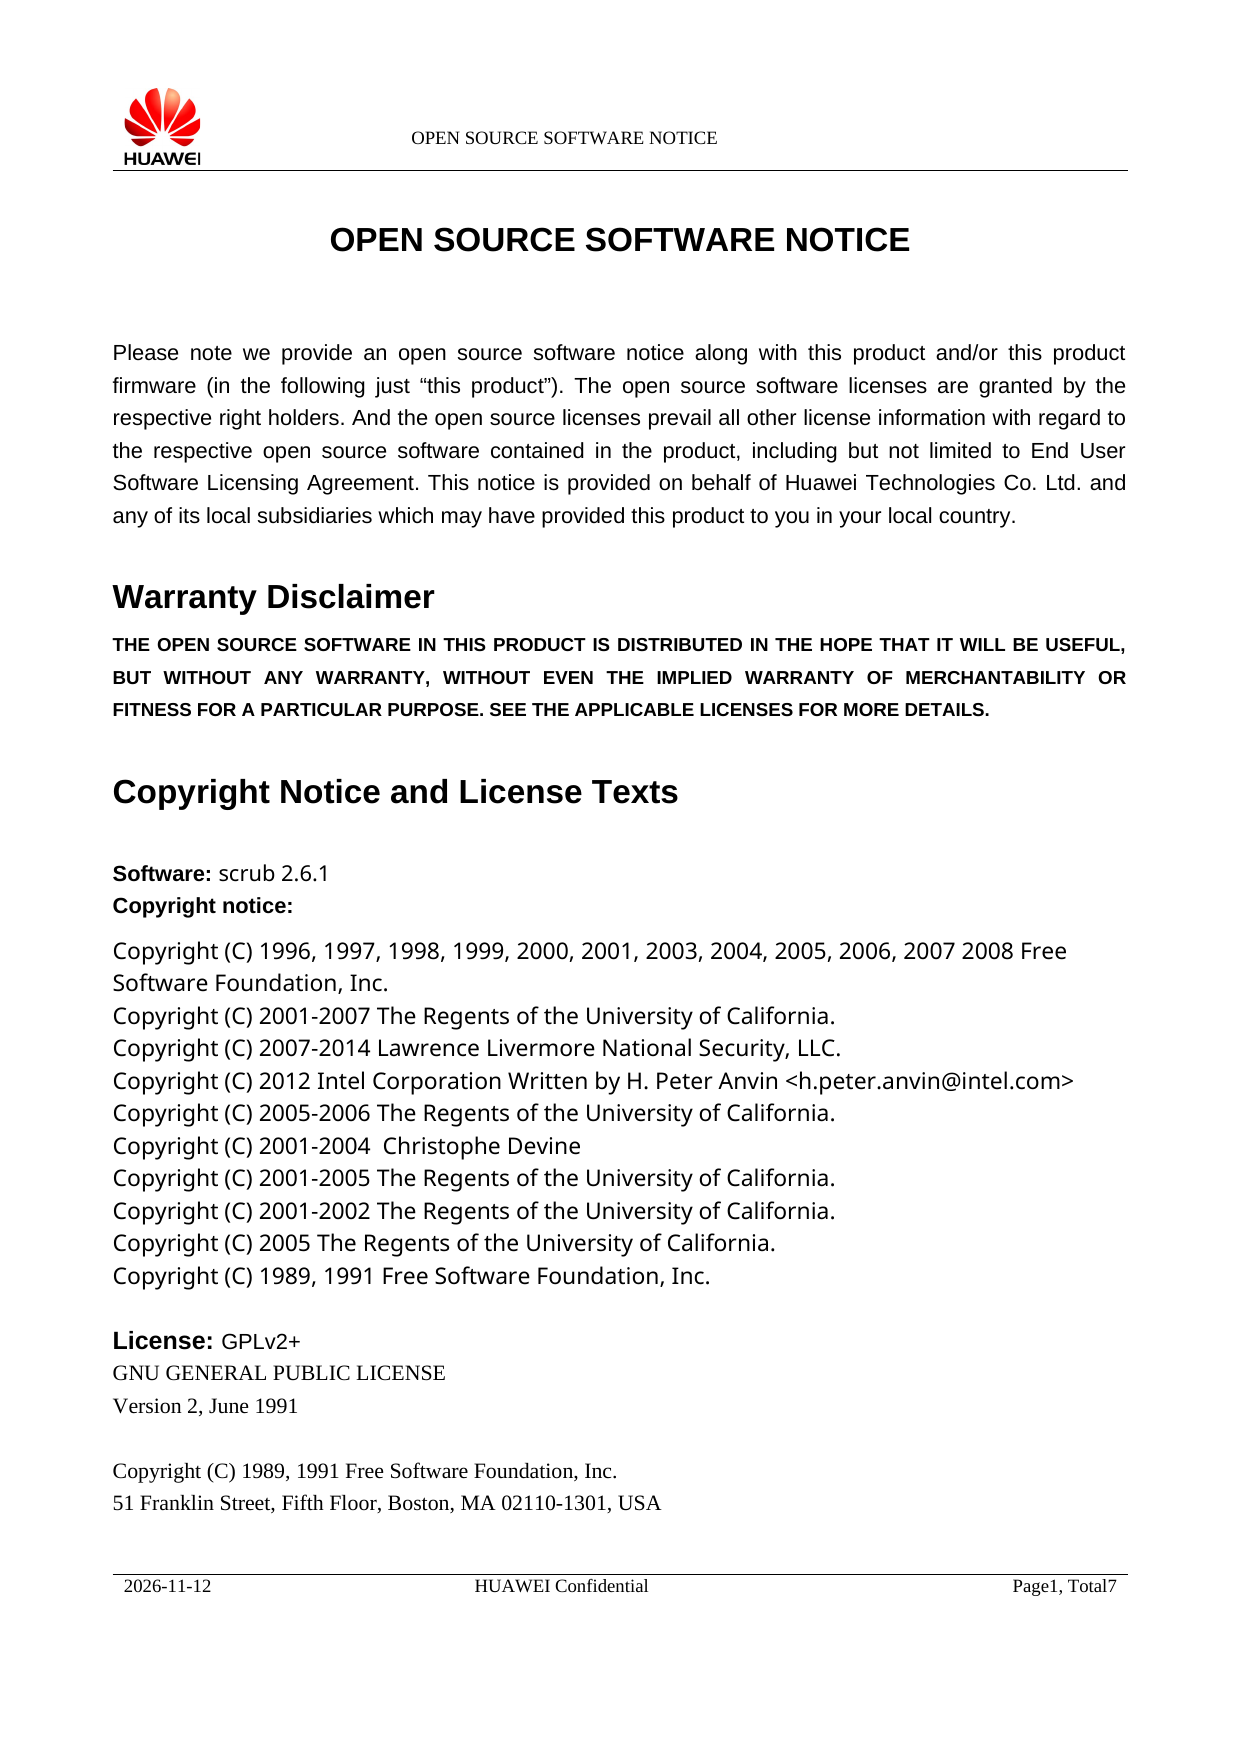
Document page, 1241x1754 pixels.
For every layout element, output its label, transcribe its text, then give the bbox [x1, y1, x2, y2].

text Copyright Notice and License Texts [112, 759, 1128, 824]
text OPEN SOURCE SOFTWARE NOTICE [112, 206, 1128, 271]
title Software: scrub 2.6.1 [112, 856, 1128, 889]
text Copyright (C) 1996, 1997, 1998, 1999, 2000, 2001, 2003, 2004, 2005, 2006, 2007 2008 Free Software Foundation, Inc. Copyright (C) 2001-2007 The Regents of the University of California. Copyright (C) 2007-2014 Lawrence Livermore National Security, LLC. Copyright (C) 2012 Intel Corporation Written by H. Peter Anvin <h.peter.anvin@intel.com> Copyright (C) 2005-2006 The Regents of the University of California. Copyright (C) 2001-2004 Christophe Devine Copyright (C) 2001-2005 The Regents of the University of California. Copyright (C) 2001-2002 The Regents of the University of California. Copyright (C) 2005 The Regents of the University of California. Copyright (C) 1989, 1991 Free Software Foundation, Inc. [112, 934, 1128, 1324]
text The open source software in this product is distributed in the hope that it will be useful, but WITHOUT ANY WARRANTY, without even the implied warranty of MERCHANTABILITY or FITNESS FOR A PARTICULAR PURPOSE. See the applicable licenses for more details. [112, 629, 1128, 726]
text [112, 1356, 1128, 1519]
text Warranty Disclaimer [112, 564, 1128, 629]
picture [124, 88, 201, 165]
text Please note we provide an open source software notice along with this product and/or this product firmware (in the following just “this product”). The open source software licenses are granted by the respective right holders. And the open source licenses prevail all other license information with regard to the respective open source software contained in the product, including but not limited to End User Software Licensing Agreement. This notice is provided on behalf of Huawei Technologies Co. Ltd. and any of its local subsidiaries which may have provided this product to you in your local country. [112, 336, 1128, 531]
text Copyright notice: [112, 889, 1128, 921]
text License: GPLv2+ [112, 1324, 1128, 1356]
